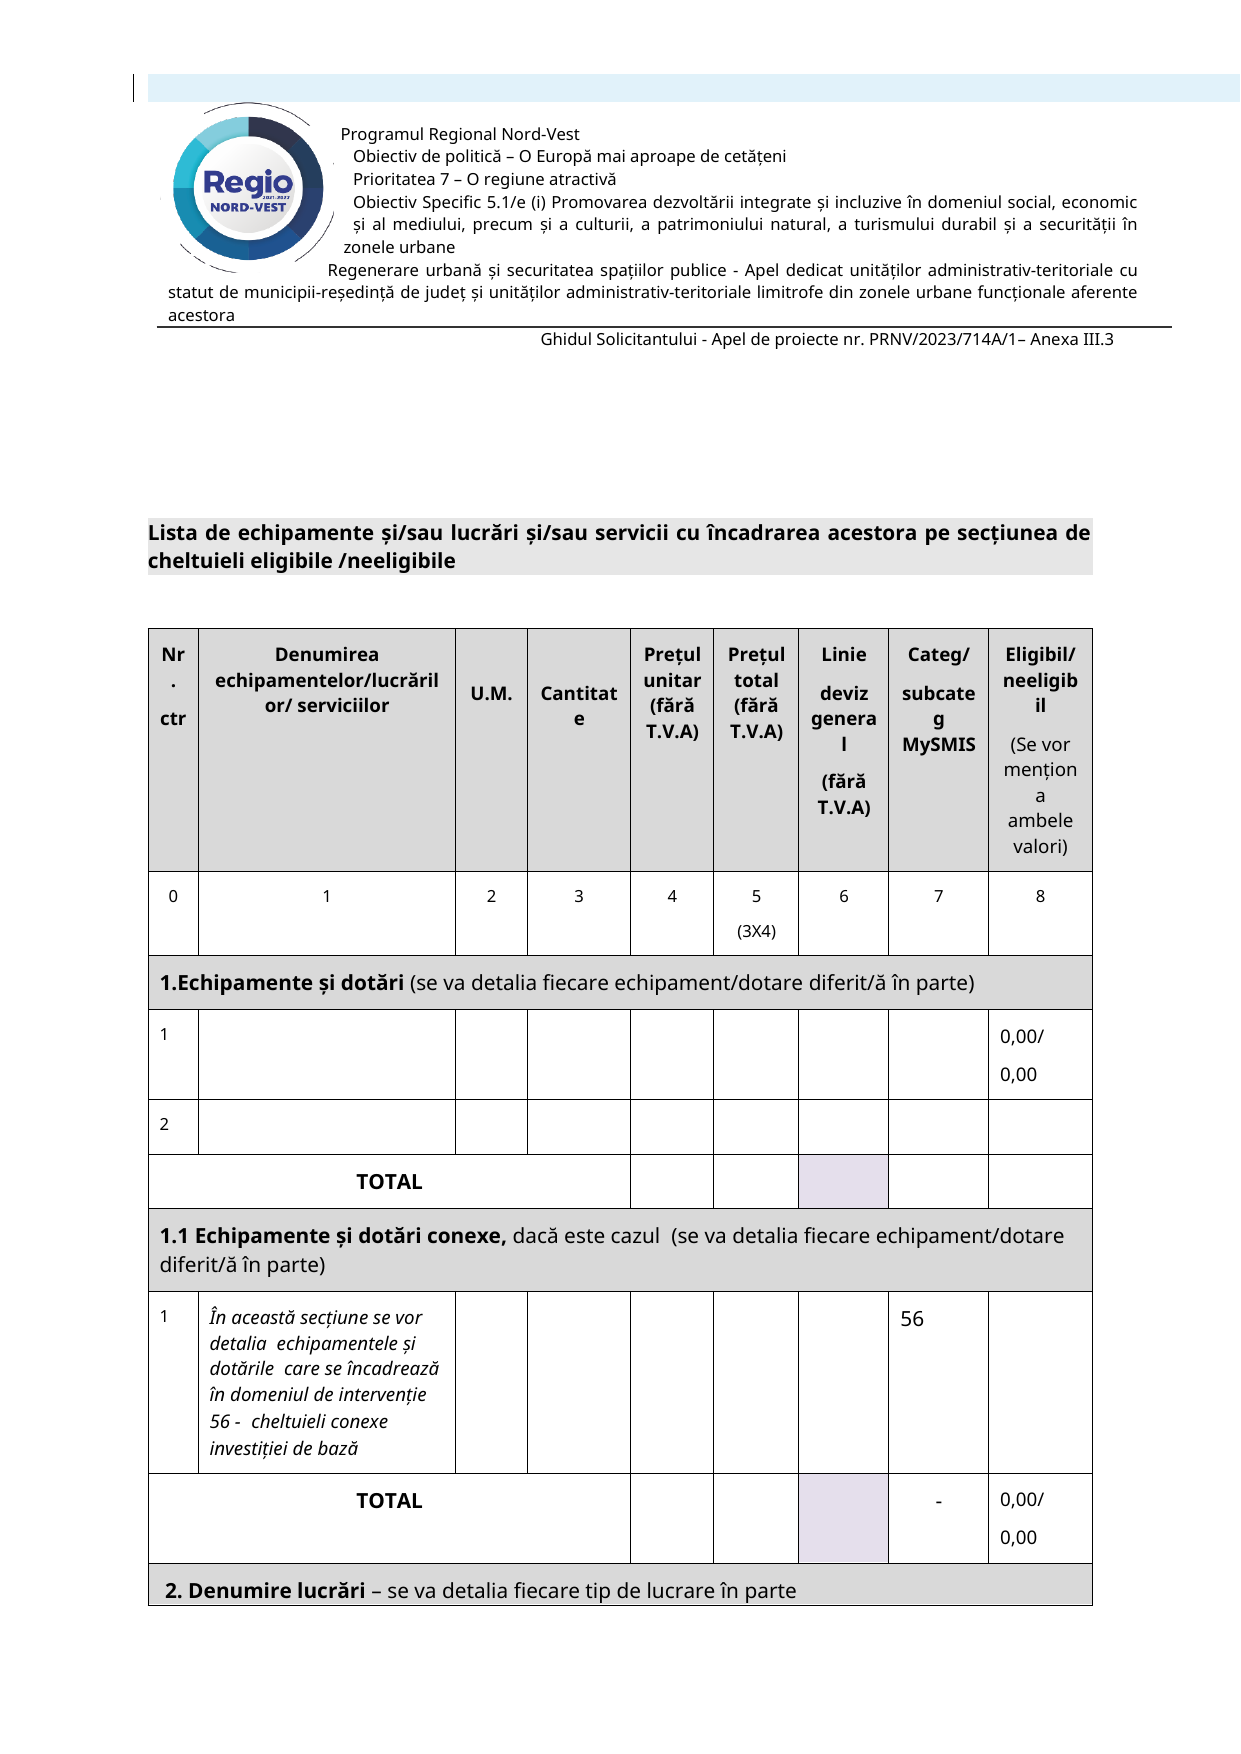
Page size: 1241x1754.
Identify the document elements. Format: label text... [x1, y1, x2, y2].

list Lista de echipamente și/sau lucrări și/sau servicii cu încadrarea acestora pe secțiunea de cheltuieli eligibile /neeligibile [148, 518, 1093, 575]
table_cell [528, 1010, 630, 1099]
table_cell [199, 1100, 455, 1153]
table_cell [889, 1155, 988, 1208]
table_cell 1 [199, 872, 455, 955]
table_cell [456, 1100, 527, 1153]
table_cell 2. Denumire lucrări – se va detalia fiecare tip de lucrare în parte [149, 1564, 1092, 1604]
table_cell [889, 1010, 988, 1099]
table_header Nr. ctr [149, 629, 198, 871]
table_cell 4 [631, 872, 713, 955]
table_cell 2 [456, 872, 527, 955]
table_cell [631, 1100, 713, 1153]
table_cell 1 [149, 1292, 198, 1473]
table_header Cantitate [528, 629, 630, 871]
table_header Linie deviz general (fără T.V.A) [799, 629, 888, 871]
table_cell 56 [889, 1292, 988, 1473]
table_cell [989, 1292, 1092, 1473]
table_cell [631, 1292, 713, 1473]
table_cell 2 [149, 1100, 198, 1153]
table_cell [714, 1155, 798, 1208]
table_cell 1.Echipamente şi dotări (se va detalia fiecare echipament/dotare diferit/ă în parte) [149, 956, 1092, 1009]
table_cell [799, 1100, 888, 1153]
table_header Preţul total (fără T.V.A) [714, 629, 798, 871]
table_cell [799, 1292, 888, 1473]
table_cell [528, 1292, 630, 1473]
table_cell [456, 1010, 527, 1099]
table_cell [714, 1100, 798, 1153]
table_cell [714, 1474, 798, 1562]
table_cell TOTAL [149, 1474, 630, 1562]
table_cell 3 [528, 872, 630, 955]
table_cell 0,00/ 0,00 [989, 1474, 1092, 1562]
table_cell - [889, 1474, 988, 1562]
table_cell TOTAL [149, 1155, 630, 1208]
table_cell 1.1 Echipamente şi dotări conexe, dacă este cazul (se va detalia fiecare echipament/dotare diferit/ă în parte) [149, 1209, 1092, 1291]
table_cell [989, 1100, 1092, 1153]
table_cell [799, 1010, 888, 1099]
table_cell [799, 1155, 888, 1208]
table_cell [456, 1292, 527, 1473]
table_header U.M. [456, 629, 527, 871]
table_cell 6 [799, 872, 888, 955]
table_cell 5 (3X4) [714, 872, 798, 955]
table_header Eligibil/ neeligibil (Se vor menționa ambele valori) [989, 629, 1092, 871]
table_cell [528, 1100, 630, 1153]
table_cell 0,00/ 0,00 [989, 1010, 1092, 1099]
table_cell [631, 1155, 713, 1208]
table_cell [199, 1010, 455, 1099]
table_cell [714, 1292, 798, 1473]
picture [158, 102, 334, 271]
table_cell 0 [149, 872, 198, 955]
table_cell În această secţiune se vor detalia echipamentele şi dotările care se încadrează în domeniul de intervenţie 56 - cheltuieli conexe investiţiei de bază [199, 1292, 455, 1473]
table_header Preţul unitar (fără T.V.A) [631, 629, 713, 871]
table_cell [631, 1010, 713, 1099]
table_cell [799, 1474, 888, 1562]
table_cell [889, 1100, 988, 1153]
table_cell 8 [989, 872, 1092, 955]
table_header Categ/ subcateg MySMIS [889, 629, 988, 871]
table_cell 1 [149, 1010, 198, 1099]
table_cell 7 [889, 872, 988, 955]
table_header Denumirea echipamentelor/lucrărilor/ serviciilor [199, 629, 455, 871]
table_cell [631, 1474, 713, 1562]
table_cell [989, 1155, 1092, 1208]
table_cell [714, 1010, 798, 1099]
